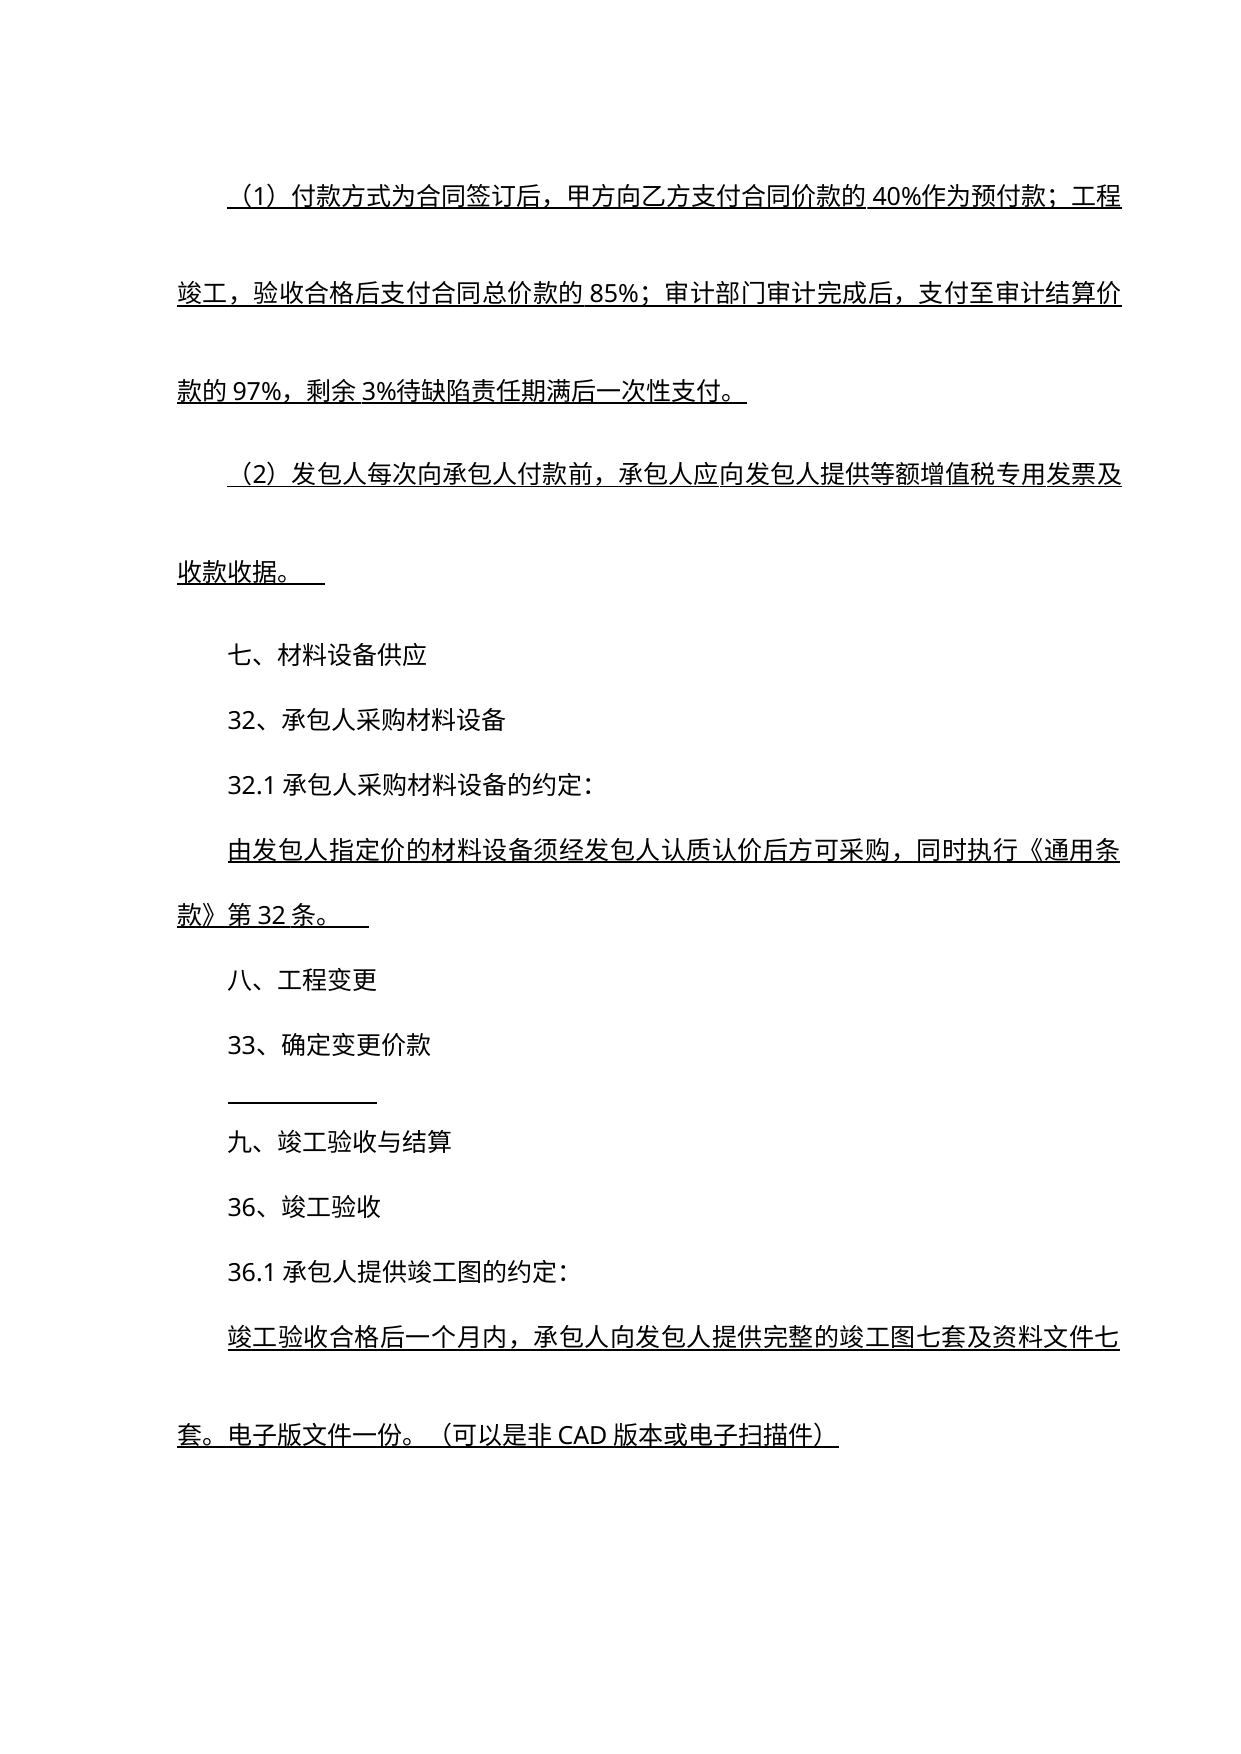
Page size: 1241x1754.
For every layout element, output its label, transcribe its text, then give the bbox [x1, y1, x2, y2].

text 七、材料设备供应 [177, 621, 1122, 686]
text 36、竣工验收 [177, 1173, 1122, 1238]
text 九、竣工验收与结算 [177, 1108, 1122, 1173]
text 32.1承包人采购材料设备的约定： [177, 751, 1122, 816]
text 竣工验收合格后一个月内，承包人向发包人提供完整的竣工图七套及资料文件七套。电子版文件一份。（可以是非CAD 版本或电子扫描件） [177, 1303, 1122, 1466]
text 33、确定变更价款 [177, 1011, 1122, 1076]
text （2）发包人每次向承包人付款前，承包人应向发包人提供等额增值税专用发票及收款收据。 [177, 440, 1122, 603]
text 八、工程变更 [177, 946, 1122, 1011]
text 由发包人指定价的材料设备须经发包人认质认价后方可采购，同时执行《通用条款》第32条。 [177, 816, 1122, 946]
text （1）付款方式为合同签订后，甲方向乙方支付合同价款的40%作为预付款；工程竣工，验收合格后支付合同总价款的85%；审计部门审计完成后，支付至审计结算价款的97%，剩余3%待缺陷责任期满后一次性支付。 [177, 162, 1122, 305]
text （1）付款方式为合同签订后，甲方向乙方支付合同价款的40%作为预付款；工程竣工，验收合格后支付合同总价款的85%；审计部门审计完成后，支付至审计结算价款的97%，剩余3%待缺陷责任期满后一次性支付。 [177, 307, 1122, 422]
text 32、承包人采购材料设备 [177, 686, 1122, 751]
text 36.1承包人提供竣工图的约定： [177, 1238, 1122, 1303]
